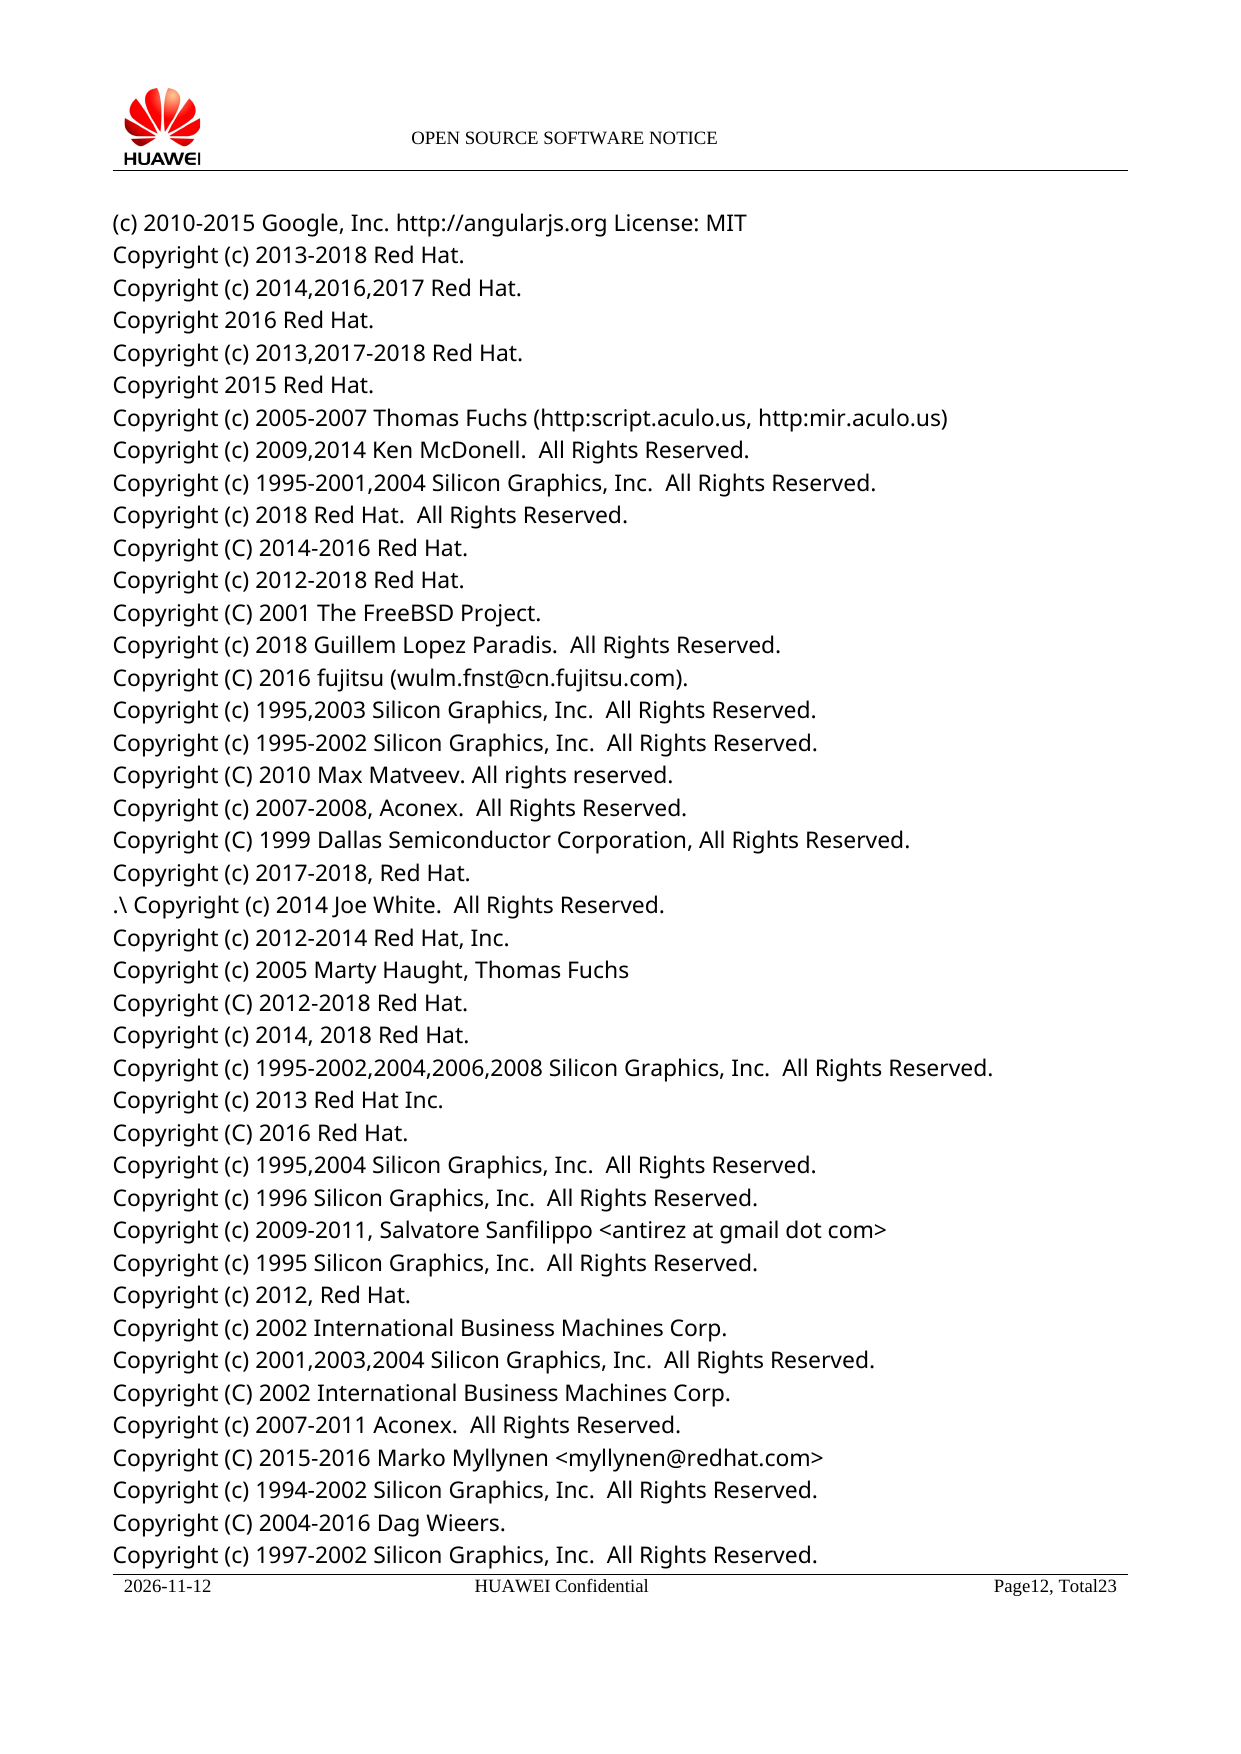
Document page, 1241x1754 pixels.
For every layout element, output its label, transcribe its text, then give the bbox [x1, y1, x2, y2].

picture [124, 88, 201, 165]
